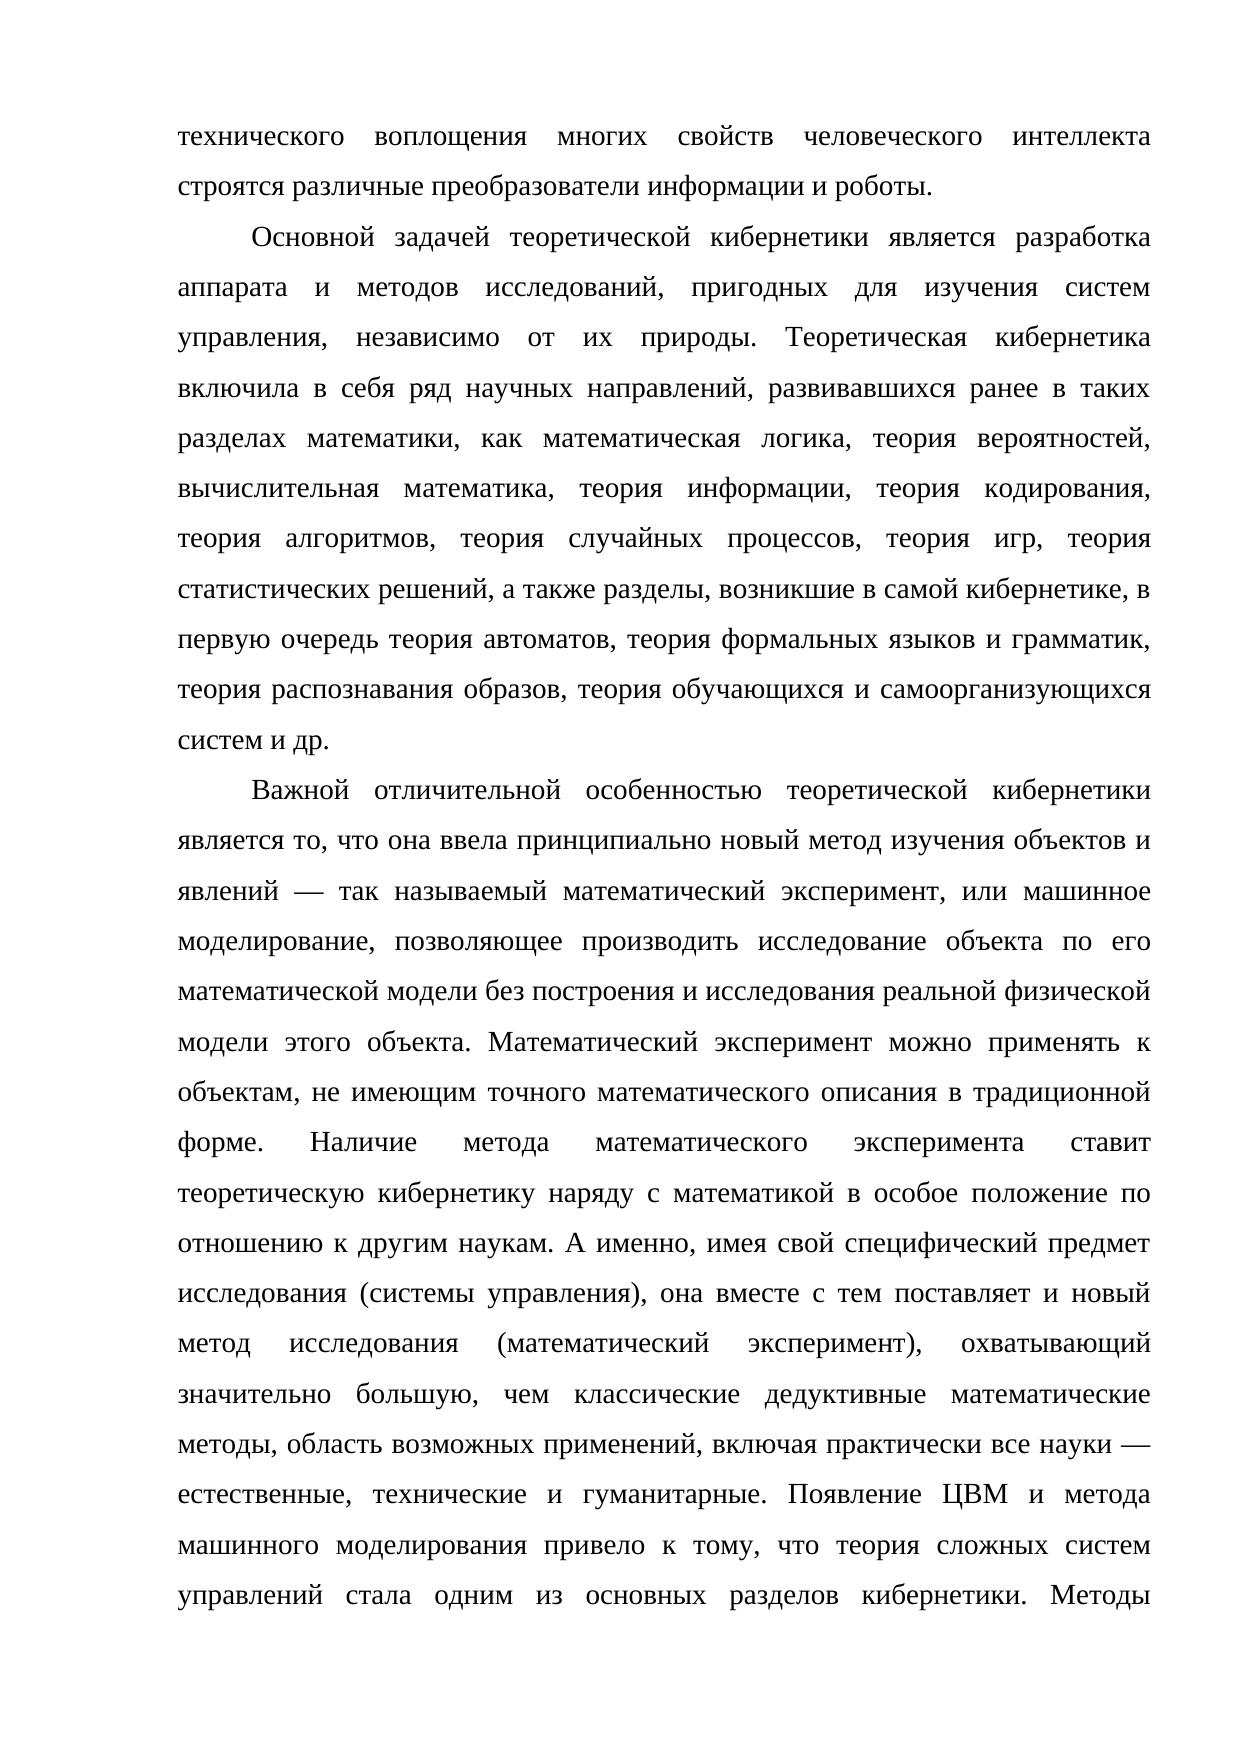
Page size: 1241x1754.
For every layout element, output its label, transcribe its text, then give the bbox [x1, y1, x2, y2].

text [177, 772, 1152, 1611]
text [177, 118, 1152, 202]
text Основной задачей теоретической кибернетики является разработка аппарата и методов исследований, пригодных для изучения систем управления, независимо от их природы. Теоретическая кибернетика включила в себя ряд научных направлений, развивавшихся ранее в таких разделах математики, как математическая логика, теория вероятностей, вычислительная математика, теория информации, теория кодирования, теория алгоритмов, теория случайных процессов, теория игр, теория статистических решений, а также разделы, возникшие в самой кибернетике, в первую очередь теория автоматов, теория формальных языков и грамматик, теория распознавания образов, теория обучающихся и самоорганизующихся систем и др. [177, 219, 1152, 755]
